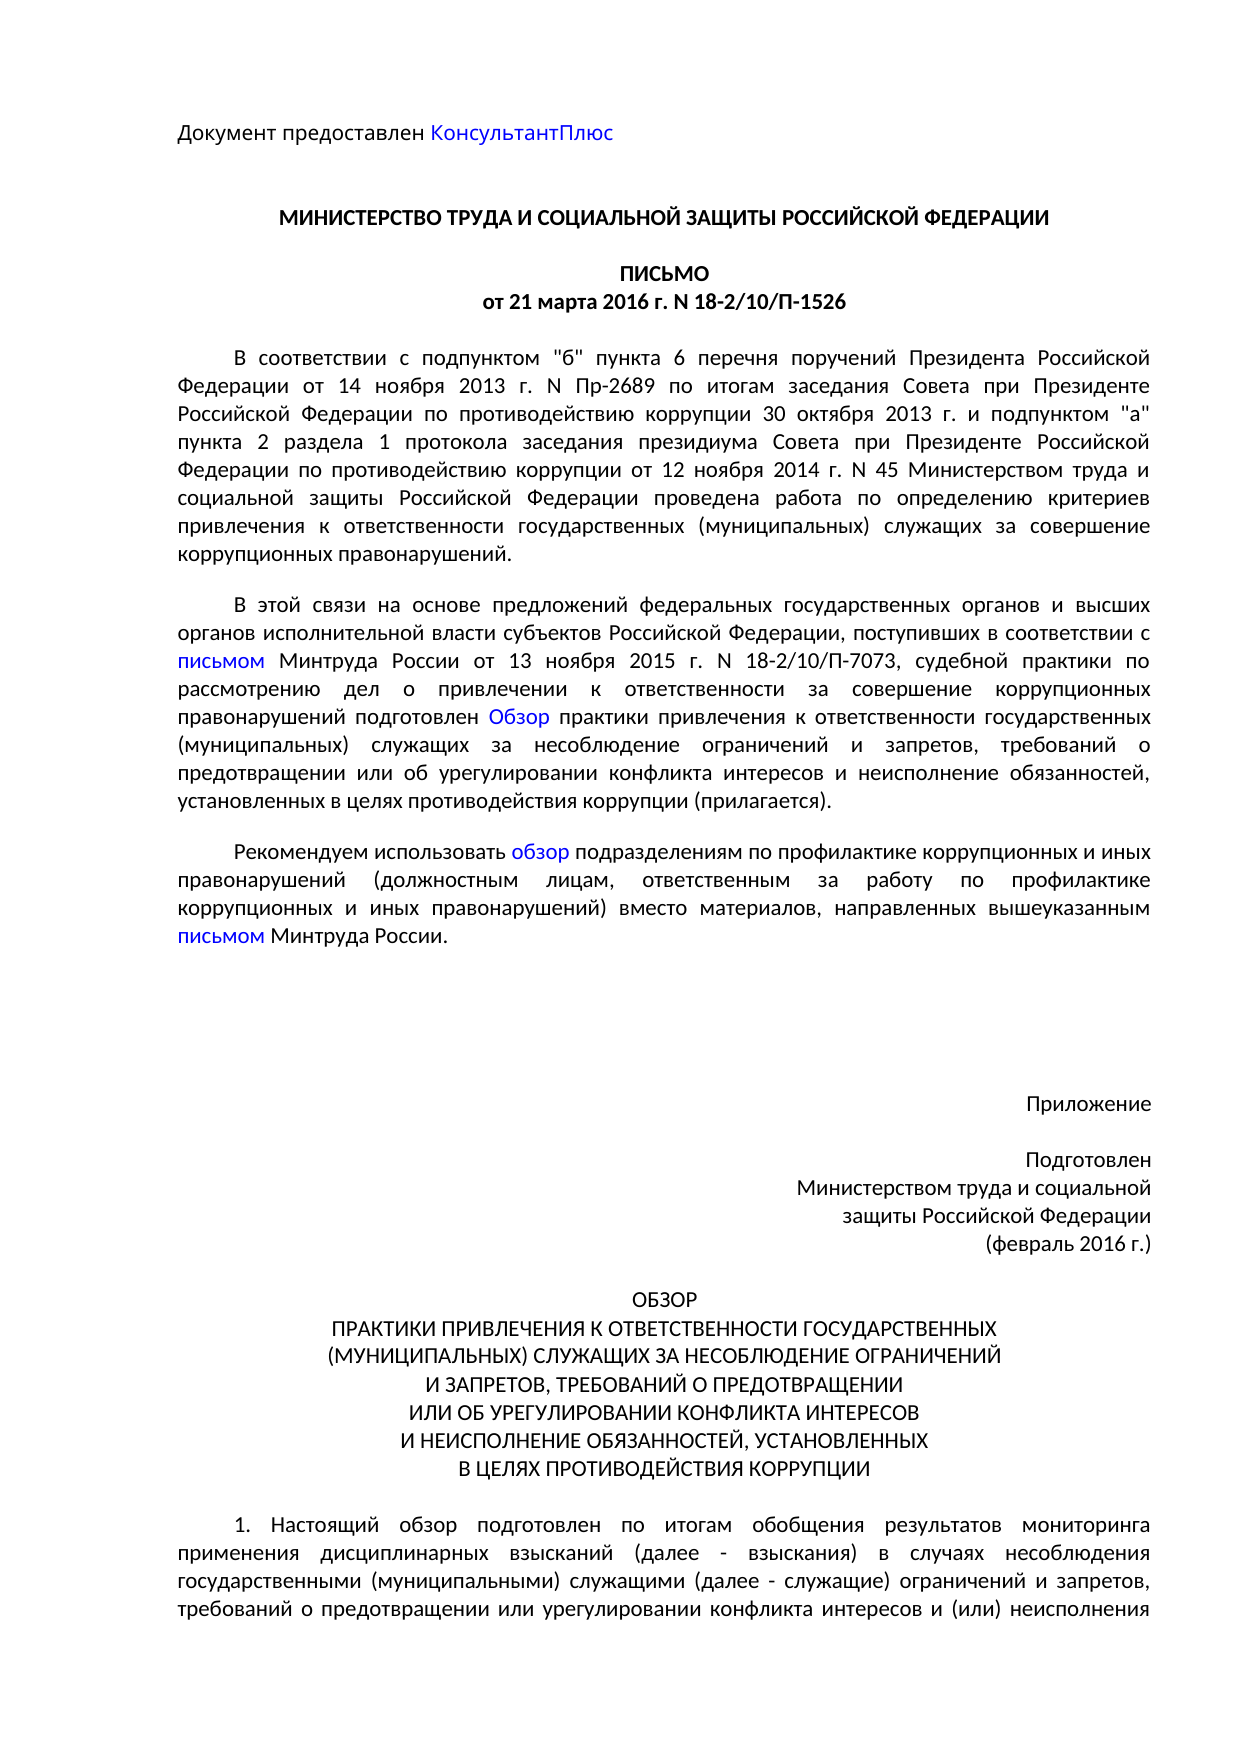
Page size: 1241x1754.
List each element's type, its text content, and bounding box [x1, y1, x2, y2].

text ОБЗОР [177, 1286, 1152, 1314]
text Подготовлен [177, 1146, 1152, 1173]
text ПРАКТИКИ ПРИВЛЕЧЕНИЯ К ОТВЕТСТВЕННОСТИ ГОСУДАРСТВЕННЫХ [177, 1314, 1152, 1342]
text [177, 1510, 1152, 1622]
text В этой связи на основе предложений федеральных государственных органов и высших органов исполнительной власти субъектов Российской Федерации, поступивших в соответствии с письмом Минтруда России от 13 ноября 2015 г. N 18-2/10/П-7073, судебной практики по рассмотрению дел о привлечении к ответственности за совершение коррупционных правонарушений подготовлен Обзор практики привлечения к ответственности государственных (муниципальных) служащих за несоблюдение ограничений и запретов, требований о предотвращении или об урегулировании конфликта интересов и неисполнение обязанностей, установленных в целях противодействия коррупции (прилагается). [177, 590, 1152, 814]
title от 21 марта 2016 г. N 18-2/10/П-1526 [177, 287, 1152, 315]
text Приложение [177, 1089, 1152, 1117]
text И ЗАПРЕТОВ, ТРЕБОВАНИЙ О ПРЕДОТВРАЩЕНИИ [177, 1370, 1152, 1398]
text В ЦЕЛЯХ ПРОТИВОДЕЙСТВИЯ КОРРУПЦИИ [177, 1454, 1152, 1482]
text В соответствии с подпунктом "б" пункта 6 перечня поручений Президента Российской Федерации от 14 ноября 2013 г. N Пр-2689 по итогам заседания Совета при Президенте Российской Федерации по противодействию коррупции 30 октября 2013 г. и подпунктом "а" пункта 2 раздела 1 протокола заседания президиума Совета при Президенте Российской Федерации по противодействию коррупции от 12 ноября 2014 г. N 45 Министерством труда и социальной защиты Российской Федерации проведена работа по определению критериев привлечения к ответственности государственных (муниципальных) служащих за совершение коррупционных правонарушений. [177, 343, 1152, 567]
text ИЛИ ОБ УРЕГУЛИРОВАНИИ КОНФЛИКТА ИНТЕРЕСОВ [177, 1398, 1152, 1426]
text И НЕИСПОЛНЕНИЕ ОБЯЗАННОСТЕЙ, УСТАНОВЛЕННЫХ [177, 1426, 1152, 1454]
text (МУНИЦИПАЛЬНЫХ) СЛУЖАЩИХ ЗА НЕСОБЛЮДЕНИЕ ОГРАНИЧЕНИЙ [177, 1342, 1152, 1370]
title Документ предоставлен КонсультантПлюс [177, 118, 1152, 175]
title ПИСЬМО [177, 259, 1152, 287]
text Министерством труда и социальной [177, 1173, 1152, 1202]
text (февраль 2016 г.) [177, 1229, 1152, 1258]
text Рекомендуем использовать обзор подразделениям по профилактике коррупционных и иных правонарушений (должностным лицам, ответственным за работу по профилактике коррупционных и иных правонарушений) вместо материалов, направленных вышеуказанным письмом Минтруда России. [177, 837, 1152, 949]
title МИНИСТЕРСТВО ТРУДА И СОЦИАЛЬНОЙ ЗАЩИТЫ РОССИЙСКОЙ ФЕДЕРАЦИИ [177, 203, 1152, 231]
text защиты Российской Федерации [177, 1202, 1152, 1229]
